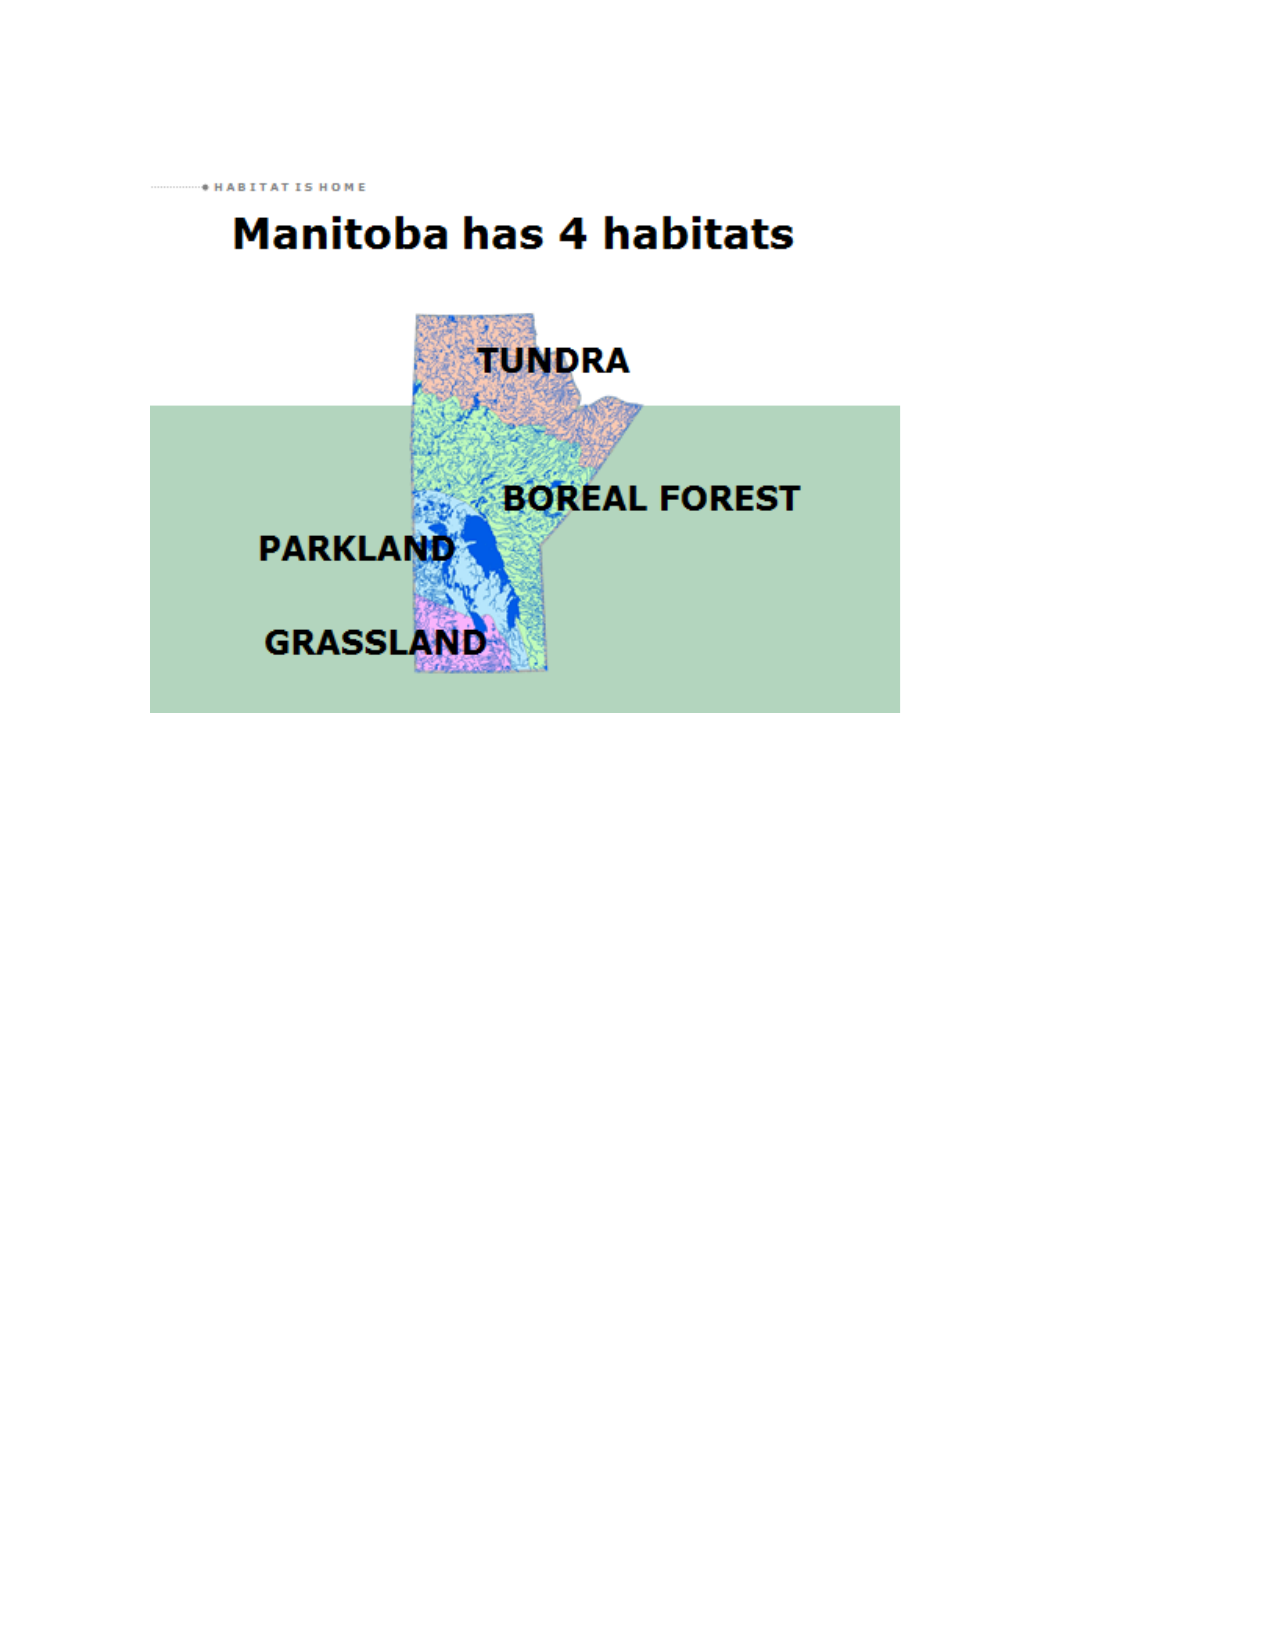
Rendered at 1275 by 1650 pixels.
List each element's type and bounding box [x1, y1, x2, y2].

picture [150, 150, 901, 713]
